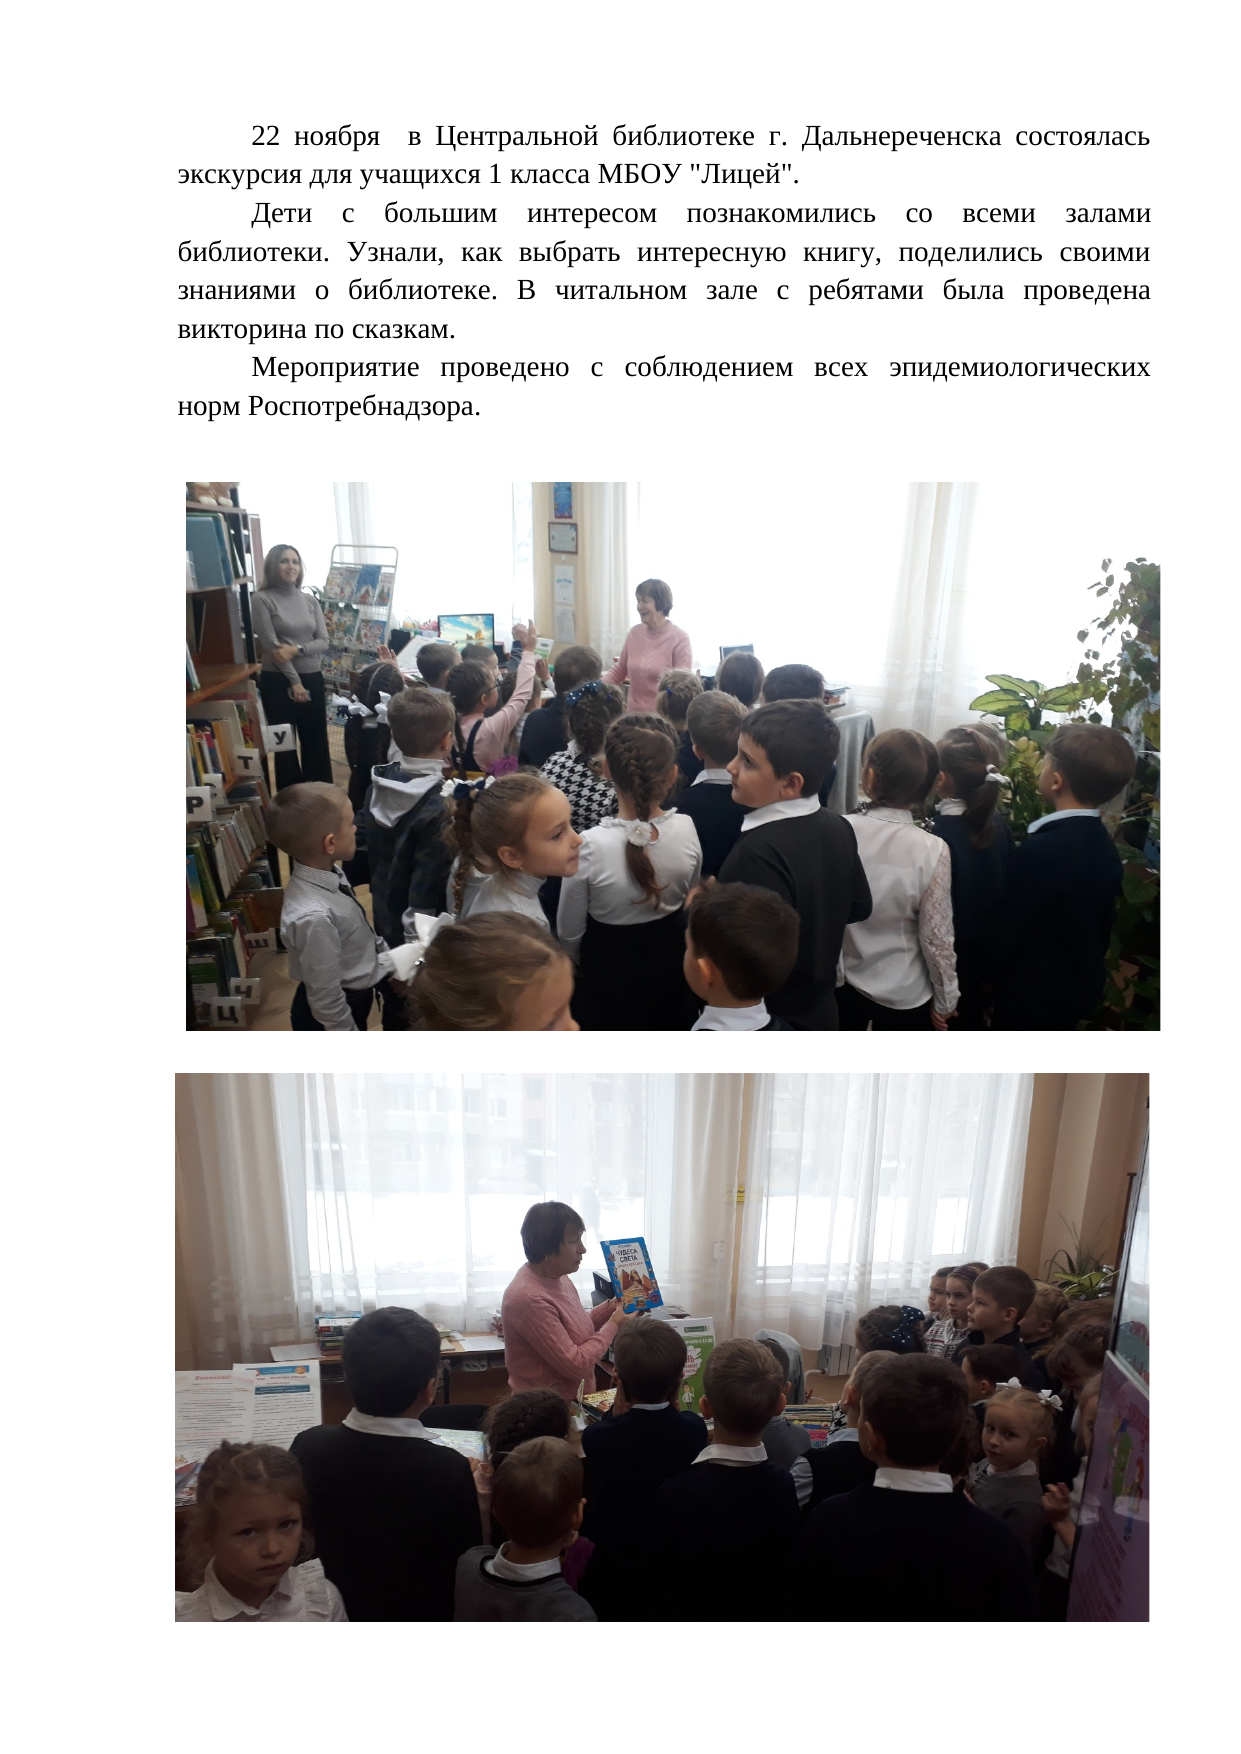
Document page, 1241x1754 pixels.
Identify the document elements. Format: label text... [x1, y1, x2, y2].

text Дети с большим интересом познакомились со всеми залами библиотеки. Узнали, как выбрать интересную книгу, поделились своими знаниями о библиотеке. В читальном зале с ребятами была проведена викторина по сказкам. [177, 195, 1152, 344]
picture [186, 482, 1161, 1031]
text 22 ноября в Центральной библиотеке г. Дальнереченска состоялась экскурсия для учащихся 1 класса МБОУ "Лицей". [177, 118, 1152, 190]
picture [175, 1073, 1150, 1622]
text Мероприятие проведено с соблюдением всех эпидемиологических норм Роспотребнадзора. [177, 349, 1152, 421]
